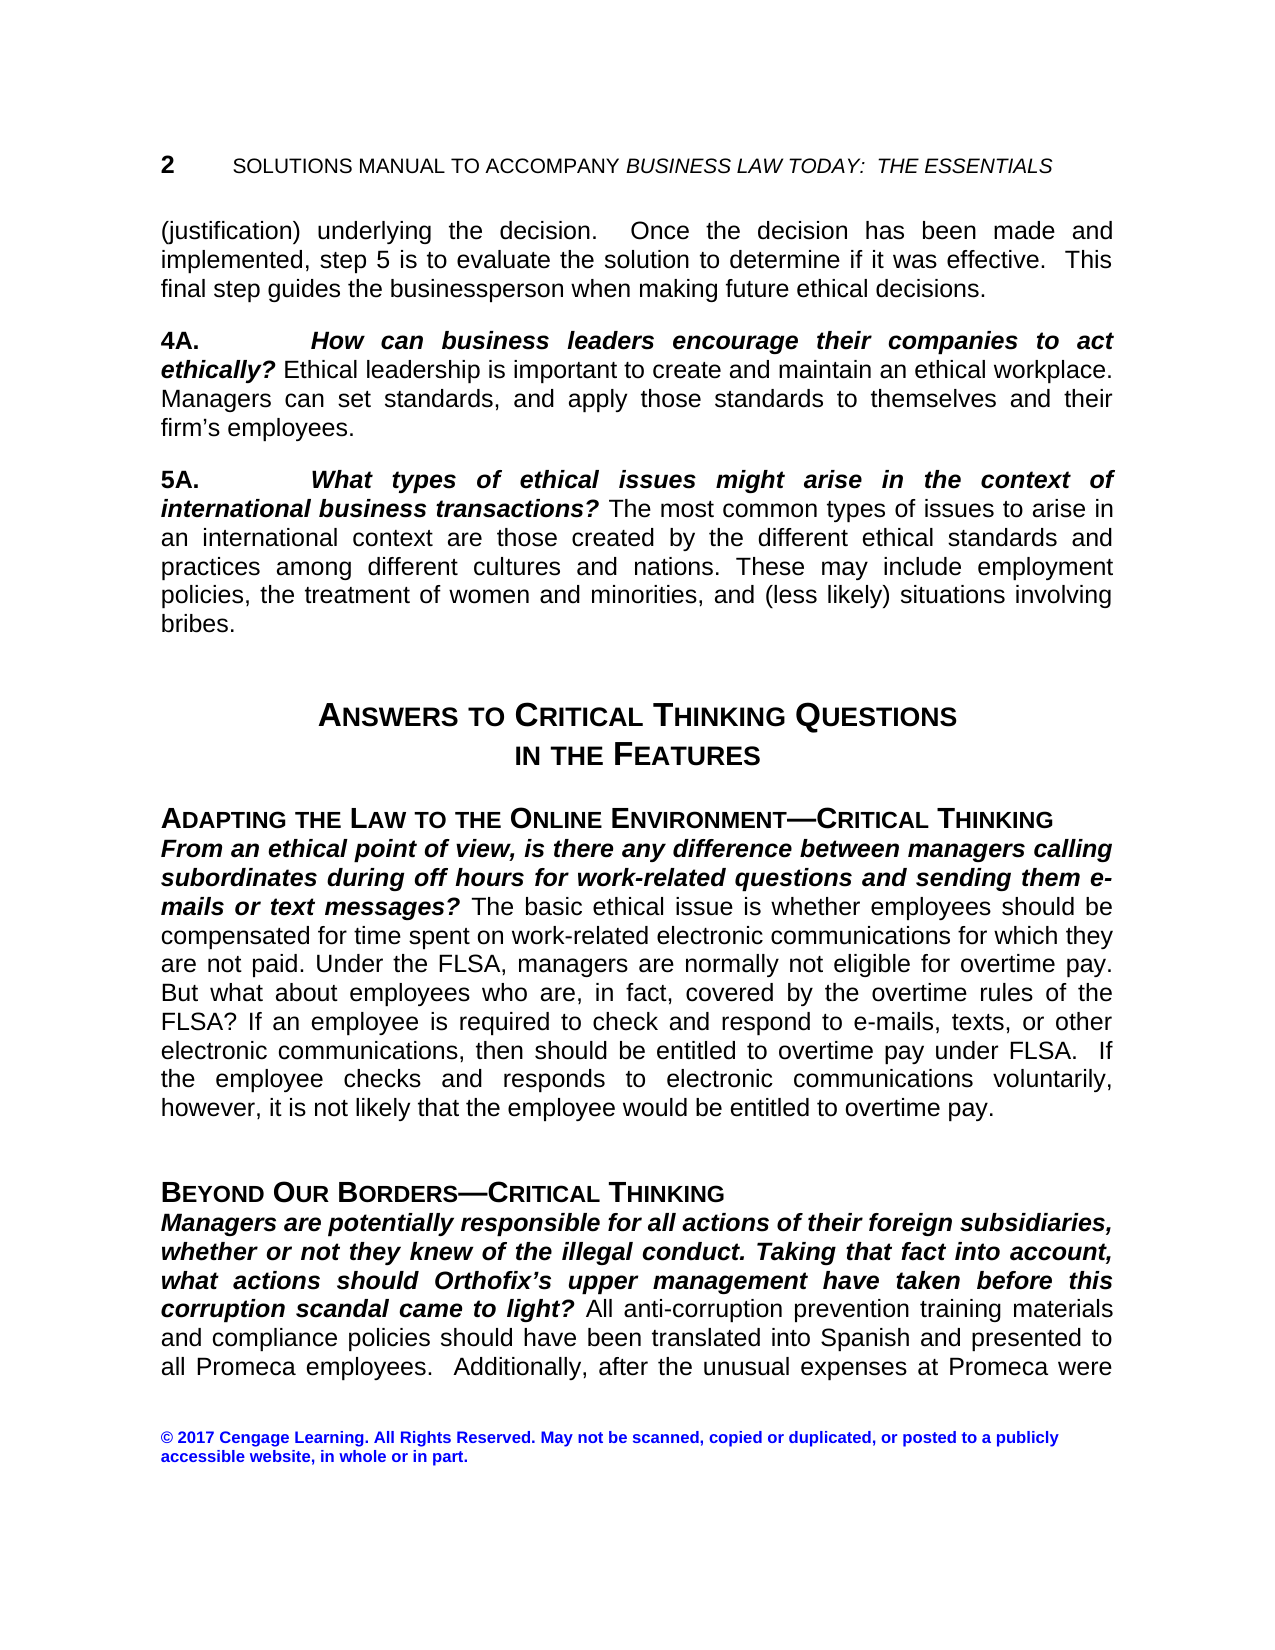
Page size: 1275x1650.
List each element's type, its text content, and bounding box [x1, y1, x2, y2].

text 4A. How can business leaders encourage their companies to act ethically? Ethical leadership is important to create and maintain an ethical workplace. Managers can set standards, and apply those standards to themselves and their firm’s employees. [161, 326, 1114, 441]
text Adapting the Law to the Online Environment—Critical Thinking [161, 801, 1114, 834]
text in the Features [161, 734, 1114, 772]
text 5A. What types of ethical issues might arise in the context of international business transactions? The most common types of issues to arise in an international context are those created by the different ethical standards and practices among different cultures and nations. These may include employment policies, the treatment of women and minorities, and (less likely) situations involving bribes. [161, 465, 1114, 638]
text Answers to Critical Thinking Questions [161, 695, 1114, 734]
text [161, 216, 1114, 302]
text From an ethical point of view, is there any difference between managers calling subordinates during off hours for work-related questions and sending them e-mails or text messages? The basic ethical issue is whether employees should be compensated for time spent on work-related electronic communications for which they are not paid. Under the FLSA, managers are normally not eligible for overtime pay. But what about employees who are, in fact, covered by the overtime rules of the FLSA? If an employee is required to check and respond to e-mails, texts, or other electronic communications, then should be entitled to overtime pay under FLSA. If the employee checks and responds to electronic communications voluntarily, however, it is not likely that the employee would be entitled to overtime pay. [161, 834, 1114, 1122]
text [161, 1208, 1114, 1381]
text Beyond Our Borders—Critical Thinking [161, 1174, 1114, 1208]
